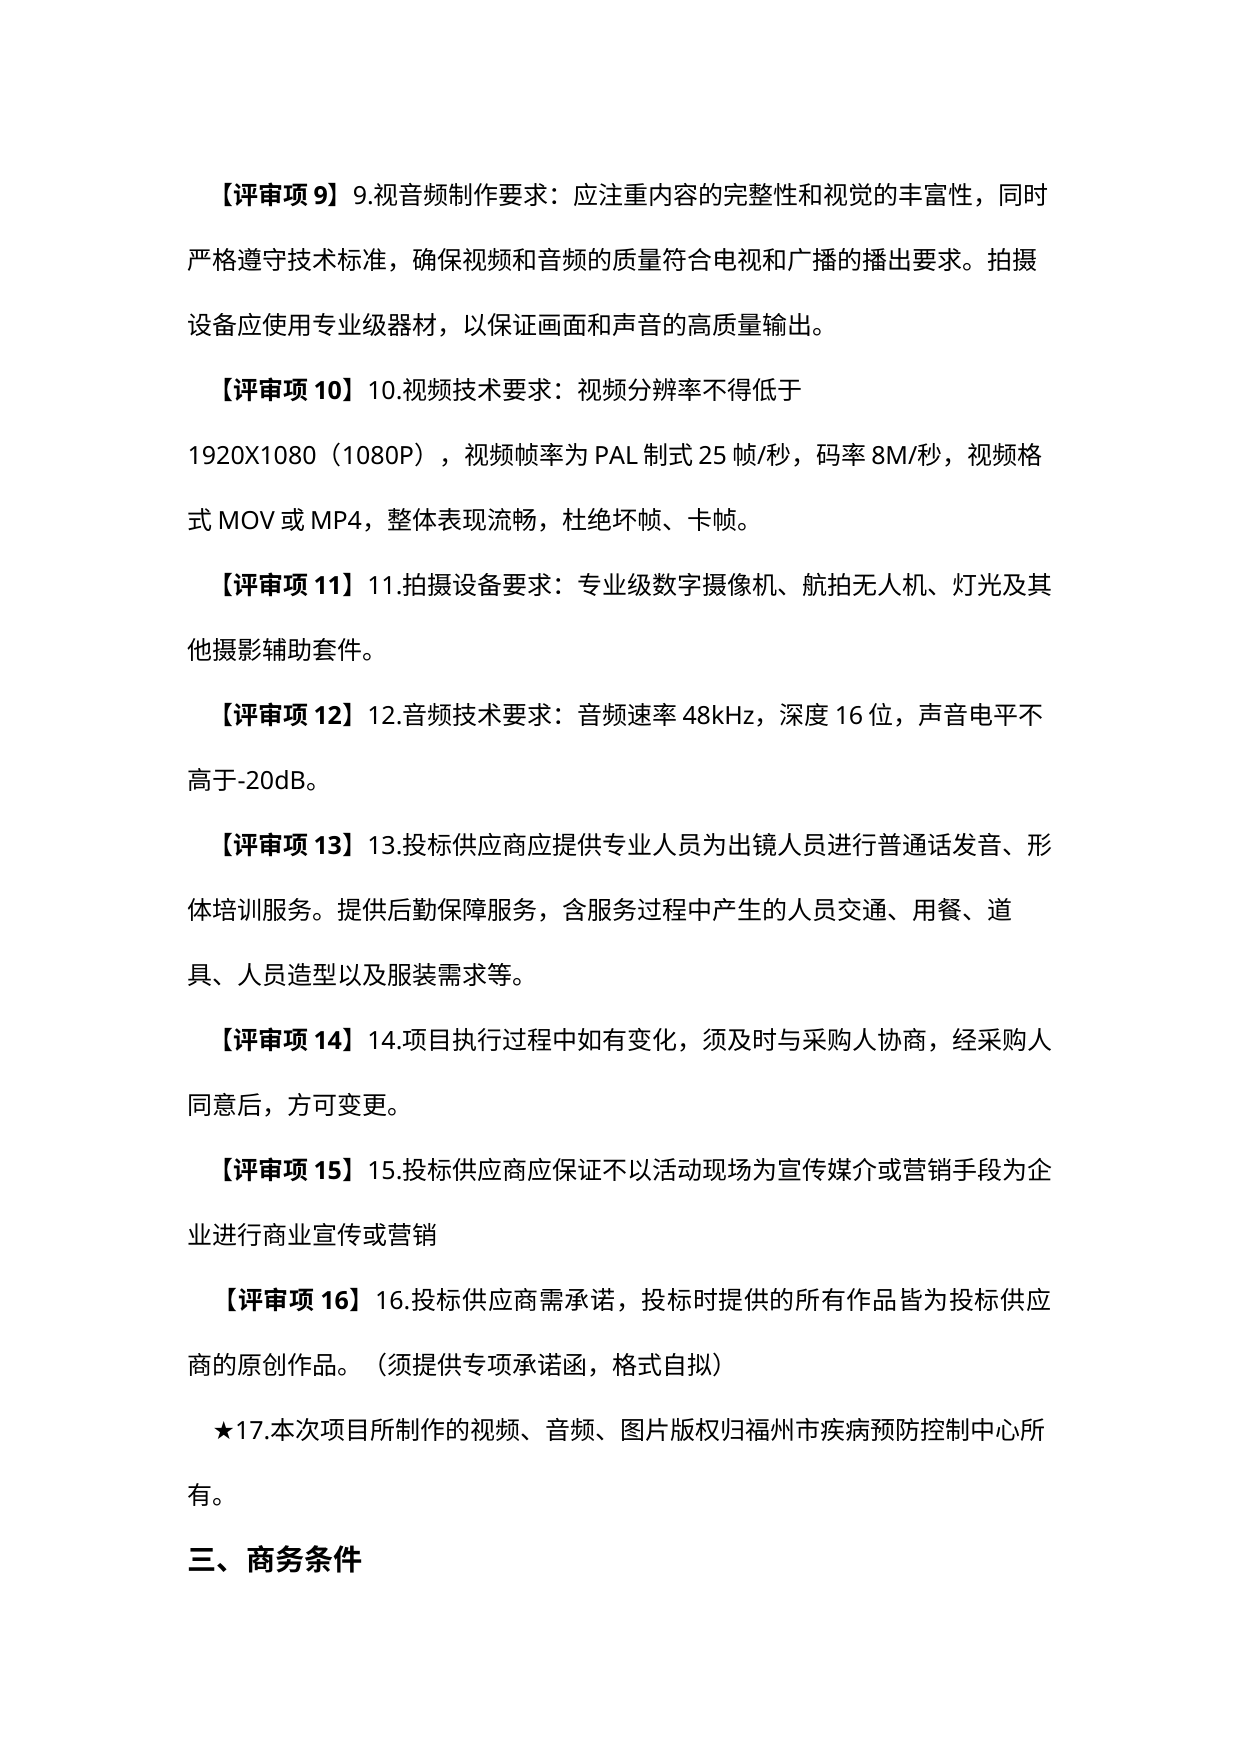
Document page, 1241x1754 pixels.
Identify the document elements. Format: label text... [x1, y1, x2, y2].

text 【评审项11】11.拍摄设备要求：专业级数字摄像机、航拍无人机、灯光及其他摄影辅助套件。 [187, 552, 1053, 682]
text 【评审项15】15.投标供应商应保证不以活动现场为宣传媒介或营销手段为企业进行商业宣传或营销 [187, 1137, 1053, 1267]
text 【评审项12】12.音频技术要求：音频速率48kHz，深度16位，声音电平不高于-20dB。 [187, 682, 1053, 812]
text 【评审项14】14.项目执行过程中如有变化，须及时与采购人协商，经采购人同意后，方可变更。 [187, 1007, 1053, 1137]
text 【评审项10】10.视频技术要求：视频分辨率不得低于1920X1080（1080P），视频帧率为PAL制式25帧/秒，码率8M/秒，视频格式MOV或MP4，整体表现流畅，杜绝坏帧、卡帧。 [187, 357, 1053, 552]
text 【评审项13】13.投标供应商应提供专业人员为出镜人员进行普通话发音、形体培训服务。提供后勤保障服务，含服务过程中产生的人员交通、用餐、道具、人员造型以及服装需求等。 [187, 812, 1053, 1007]
text 【评审项16】16.投标供应商需承诺，投标时提供的所有作品皆为投标供应商的原创作品。（须提供专项承诺函，格式自拟） [187, 1267, 1053, 1397]
text 三、商务条件 [187, 1527, 1053, 1592]
text ★17.本次项目所制作的视频、音频、图片版权归福州市疾病预防控制中心所有。 [187, 1397, 1053, 1527]
text 【评审项9】9.视音频制作要求：应注重内容的完整性和视觉的丰富性，同时严格遵守技术标准，确保视频和音频的质量符合电视和广播的播出要求。拍摄设备应使用专业级器材，以保证画面和声音的高质量输出。 [187, 162, 1053, 357]
